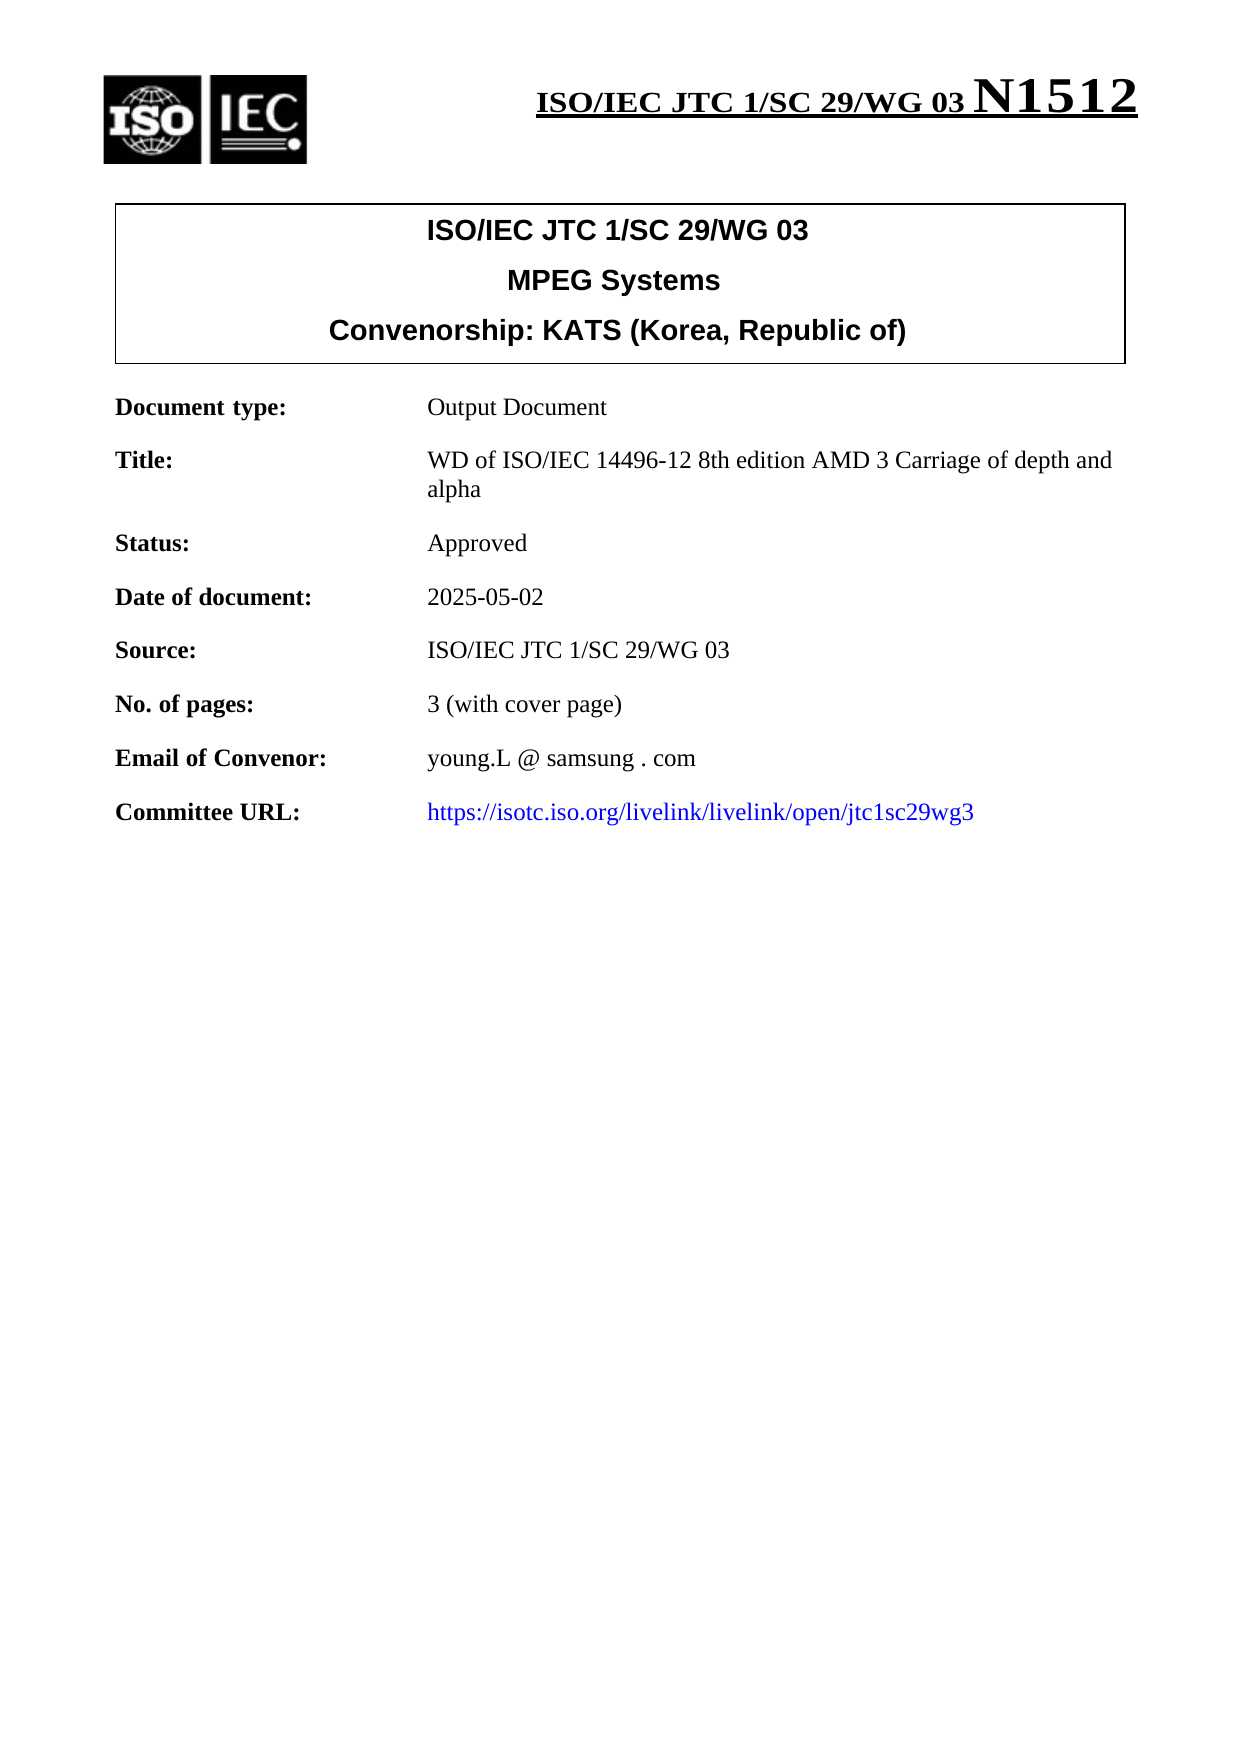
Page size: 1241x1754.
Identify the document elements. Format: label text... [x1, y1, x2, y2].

text Date of document: 2025-05-02 [115, 582, 1138, 611]
text Document type: Output Document [115, 224, 1138, 421]
text Title: WD of ISO/IEC 14496-12 8th edition AMD 3 Carriage of depth and alpha [115, 446, 1116, 503]
picture [103, 75, 308, 164]
title ISO/IEC JTC 1/SC 29/WG 03 N1512 [228, 66, 1138, 123]
text Email of Convenor: young.L @ samsung . com [115, 743, 1138, 772]
text Status: Approved [115, 528, 1116, 557]
text Committee URL: https://isotc.iso.org/livelink/livelink/open/jtc1sc29wg3 [115, 797, 1138, 826]
text No. of pages: 2 (with cover page) [115, 689, 1138, 718]
text Source: ISO/IEC JTC 1/SC 29/WG 03 [115, 636, 1138, 664]
